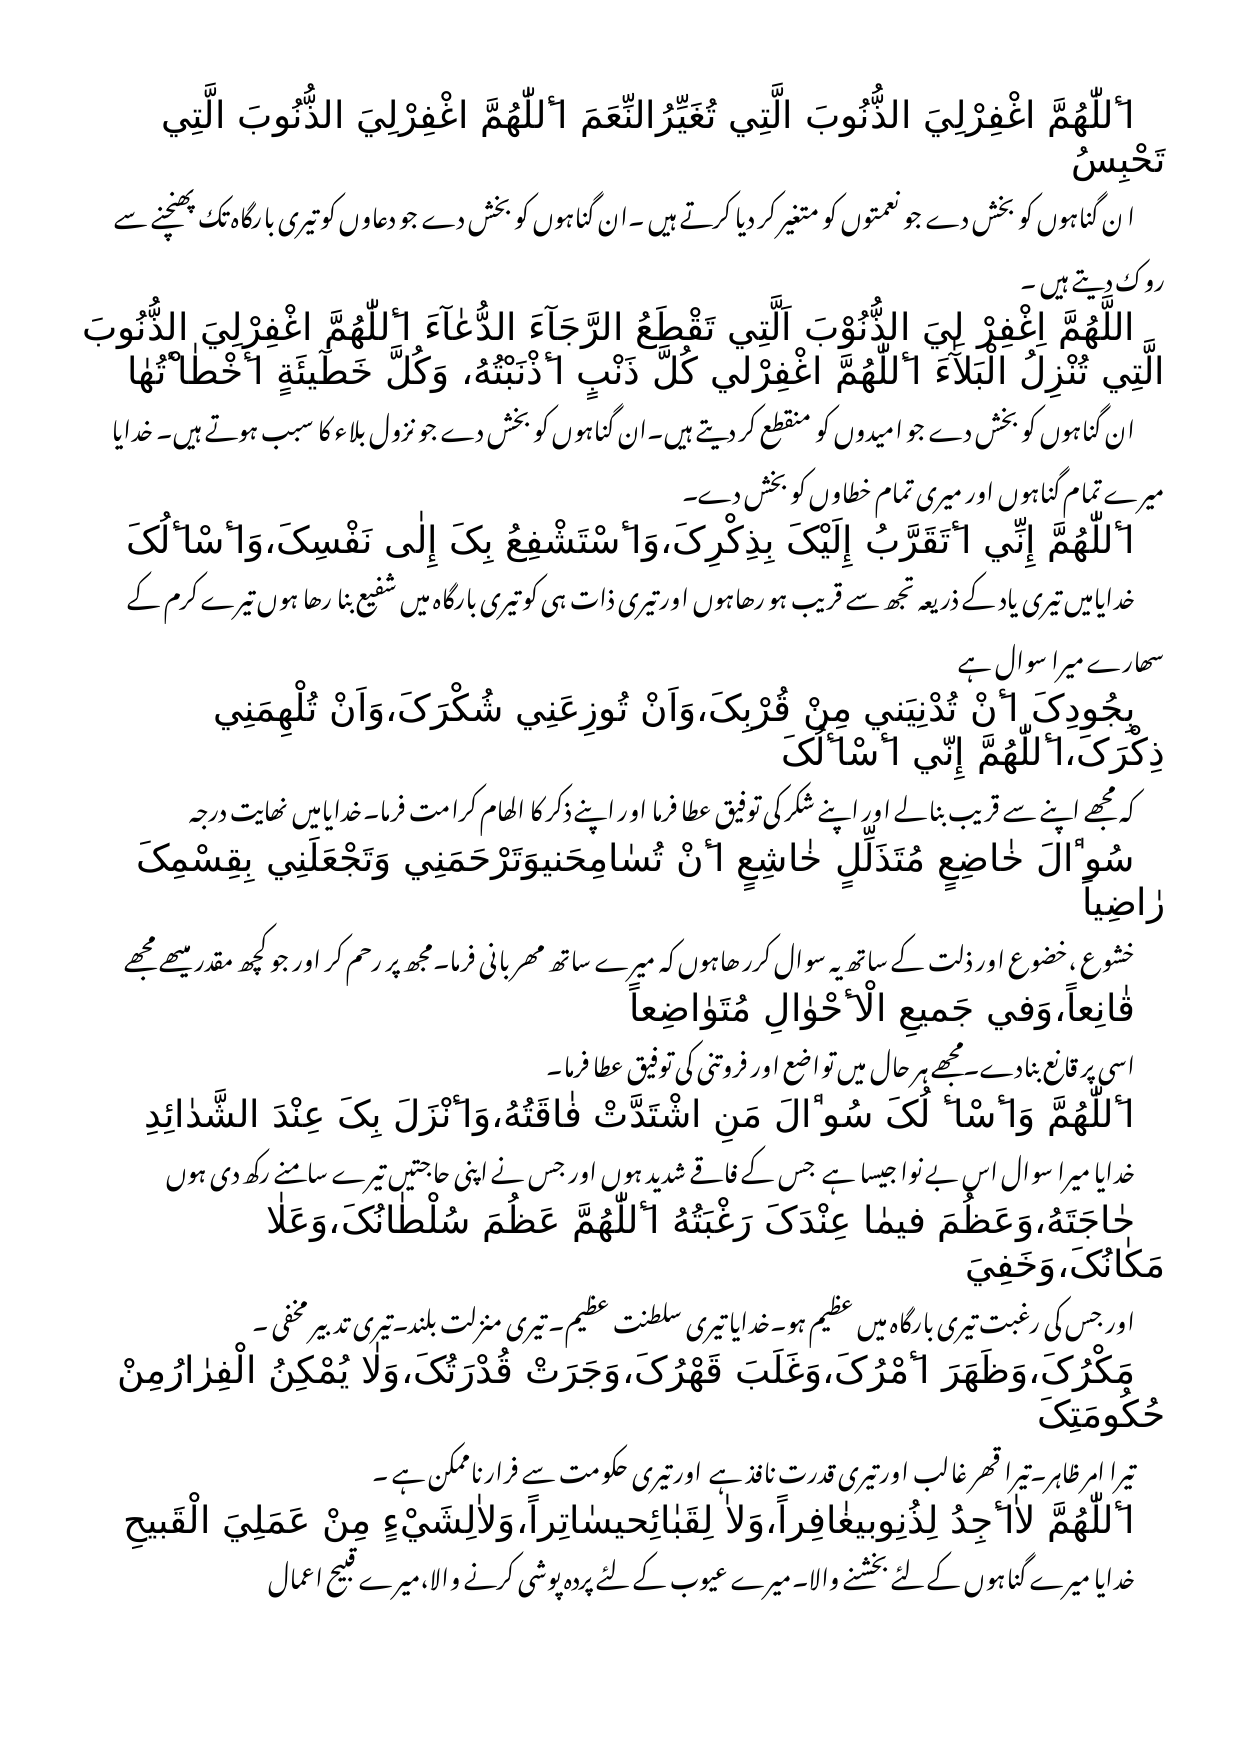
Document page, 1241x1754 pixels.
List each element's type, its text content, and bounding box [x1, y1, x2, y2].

text اٴَللّٰهُمَّ اغْفِرْلِيَ الذُّنُوبَ الَّتِي تُغَیِّرُالنِّعَمَ اٴَللّٰهُمَّ اغْفِرْلِيَ الذُّنُوبَ الَّتِي تَحْبِسُ [75, 94, 1165, 181]
text اٴَللّٰهُمَّ وَاٴَسْاٴَ لُکَ سُوٴٰالَ مَنِ اشْتَدَّتْ فٰاقَتُهُ،وَاٴَنْزَلَ بِکَ عِنْدَ الشَّدٰائِدِ [75, 1093, 1165, 1136]
text خشوع ،خضوع اور ذلت کے ساتھ یہ سوال کرر ھاہوں کہ میرے ساتھ مھربانی فرما۔مجھ پر رحم کر اور جو کچھ مقدر میںھے مجھے [75, 924, 1165, 987]
text اٴَللّٰهُمَّ إِنِّي اٴَتَقَرَّبُ إِلَیْکَ بِذِکْرِکَ،وَاٴَسْتَشْفِعُ بِکَ إِلٰی نَفْسِکَ،وَاٴَسْاٴَلُکَ [75, 518, 1165, 562]
text مَکْرُکَ،وَظَهَرَ اٴَمْرُکَ،وَغَلَبَ قَهْرُکَ،وَجَرَتْ قُدْرَتُکَ،وَلٰا یُمْکِنُ الْفِرٰارُمِنْ حُکُومَتِکَ [75, 1349, 1165, 1436]
text خدایا میرا سوال اس بے نوا جیسا ہے جس کے فاقے شدید ہوں اور جس نے اپنی حاجتیں تیرے سامنے رکھ دی ہوں [75, 1136, 1165, 1199]
text خدایامیں تیری یاد کے ذریعہ تجھ سے قریب ہو رھاہوں اور تیری ذات ہی کو تیری بارگاہ میں شفیع بنا رھا ہوں تیرے کرم کے سھارے میرا سوال ہے [75, 562, 1165, 687]
text تیرا امر ظاہر۔تیرا قھر غالب اور تیری قدرت نافذ ہے اور تیری حکومت سے فرار ناممکن ہے ۔ [75, 1436, 1165, 1498]
text اسی پر قانع بنادے۔مجھے ہر حال میں تواضع اور فروتنی کی توفیق عطا فرما۔ [75, 1030, 1165, 1093]
text حٰاجَتَهُ،وَعَظُمَ فیمٰا عِنْدَکَ رَغْبَتُهُ اٴَللّٰهُمَّ عَظُمَ سُلْطٰانُکَ،وَعَلٰا مَکٰانُکَ،وَخَفِيَ [75, 1199, 1165, 1286]
text اللَّهُمَّ اِغْفِرْ لِيَ الذُّنُوْبَ اَلَّتِي تَقْطَعُ الرَّجَآءَ الدُّعٰآءَ اٴَللّٰهُمَّ اغْفِرْلِيَ الذُّنُوبَ الَّتِي تُنْزِلُ الْبَلآٰءَ اٴَللّٰهُمَّ اغْفِرْلي کُلَّ ذَنْبٍ اٴَذْنَبْتُهُ، وَکُلَّ خَطٓیئَةٍ اٴَخْطٰاٴْتُهٰا [75, 306, 1165, 393]
text ان گناہوں کو بخش دے جو امیدوں کو منقطع کر دیتے ہیں۔ان گناہوں کو بخش دے جو نزول بلاء کا سبب ہوتے ہیں۔ خدایا میرے تمام گناہوں اور میری تمام خطاوں کو بخش دے۔ [75, 393, 1165, 518]
text کہ مجھے اپنے سے قریب بنالے اور اپنے شکر کی توفیق عطا فرما اور اپنے ذکر کا الھام کرامت فرما۔خدایامیں نھایت درجہ [75, 774, 1165, 837]
text قٰانِعاً،وَفي جَمیعِ الْاٴَحْوٰالِ مُتَوٰاضِعاً [75, 987, 1165, 1030]
text خدایا میرے گناہوں کے لئے بخشنے والا۔میرے عیوب کے لئے پردہ پوشی کرنے والا،میرے قبیح اعمال [75, 1542, 1165, 1604]
text بِجُودِکَ اٴَنْ تُدْنِیَني مِنْ قُرْبِکَ،وَاَنْ تُوزِعَنِي شُکْرَکَ،وَاَنْ تُلْهِمَنِي ذِکْرَکَ،اٴَللّٰهُمَّ إِنّي اٴَسْاٴَلُکَ [75, 687, 1165, 774]
text اور جس کی رغبت تیری بارگاہ میں عظیم ہو۔خدایا تیری سلطنت عظیم۔ تیری منزلت بلند۔تیری تدبیر مخفی ۔ [75, 1286, 1165, 1349]
text سُوٴٰالَ خٰاضِعٍ مُتَذَلِّلٍ خٰاشِعٍ اٴَنْ تُسٰامِحَنيوَتَرْحَمَنِي وَتَجْعَلَنِي بِقِسْمِکَ رٰاضِیاً [75, 837, 1165, 924]
text ا ن گناہوں کو بخش دے جو نعمتوں کو متغیر کر دیا کرتے ہیں ۔ان گناہوں کو بخش دے جو دعاوں کو تیری بارگاہ تک پھنچنے سے روک دیتے ہیں ۔ [75, 181, 1165, 306]
text اٴَللّٰهُمَّ لاٰاٴَجِدُ لِذُنِوبيغٰافِراً،وَلاٰ لِقَبٰائِحيسٰاتِراً،وَلاٰلِشَيْءٍ مِنْ عَمَلِيَ الْقَبیحِ [75, 1498, 1165, 1542]
